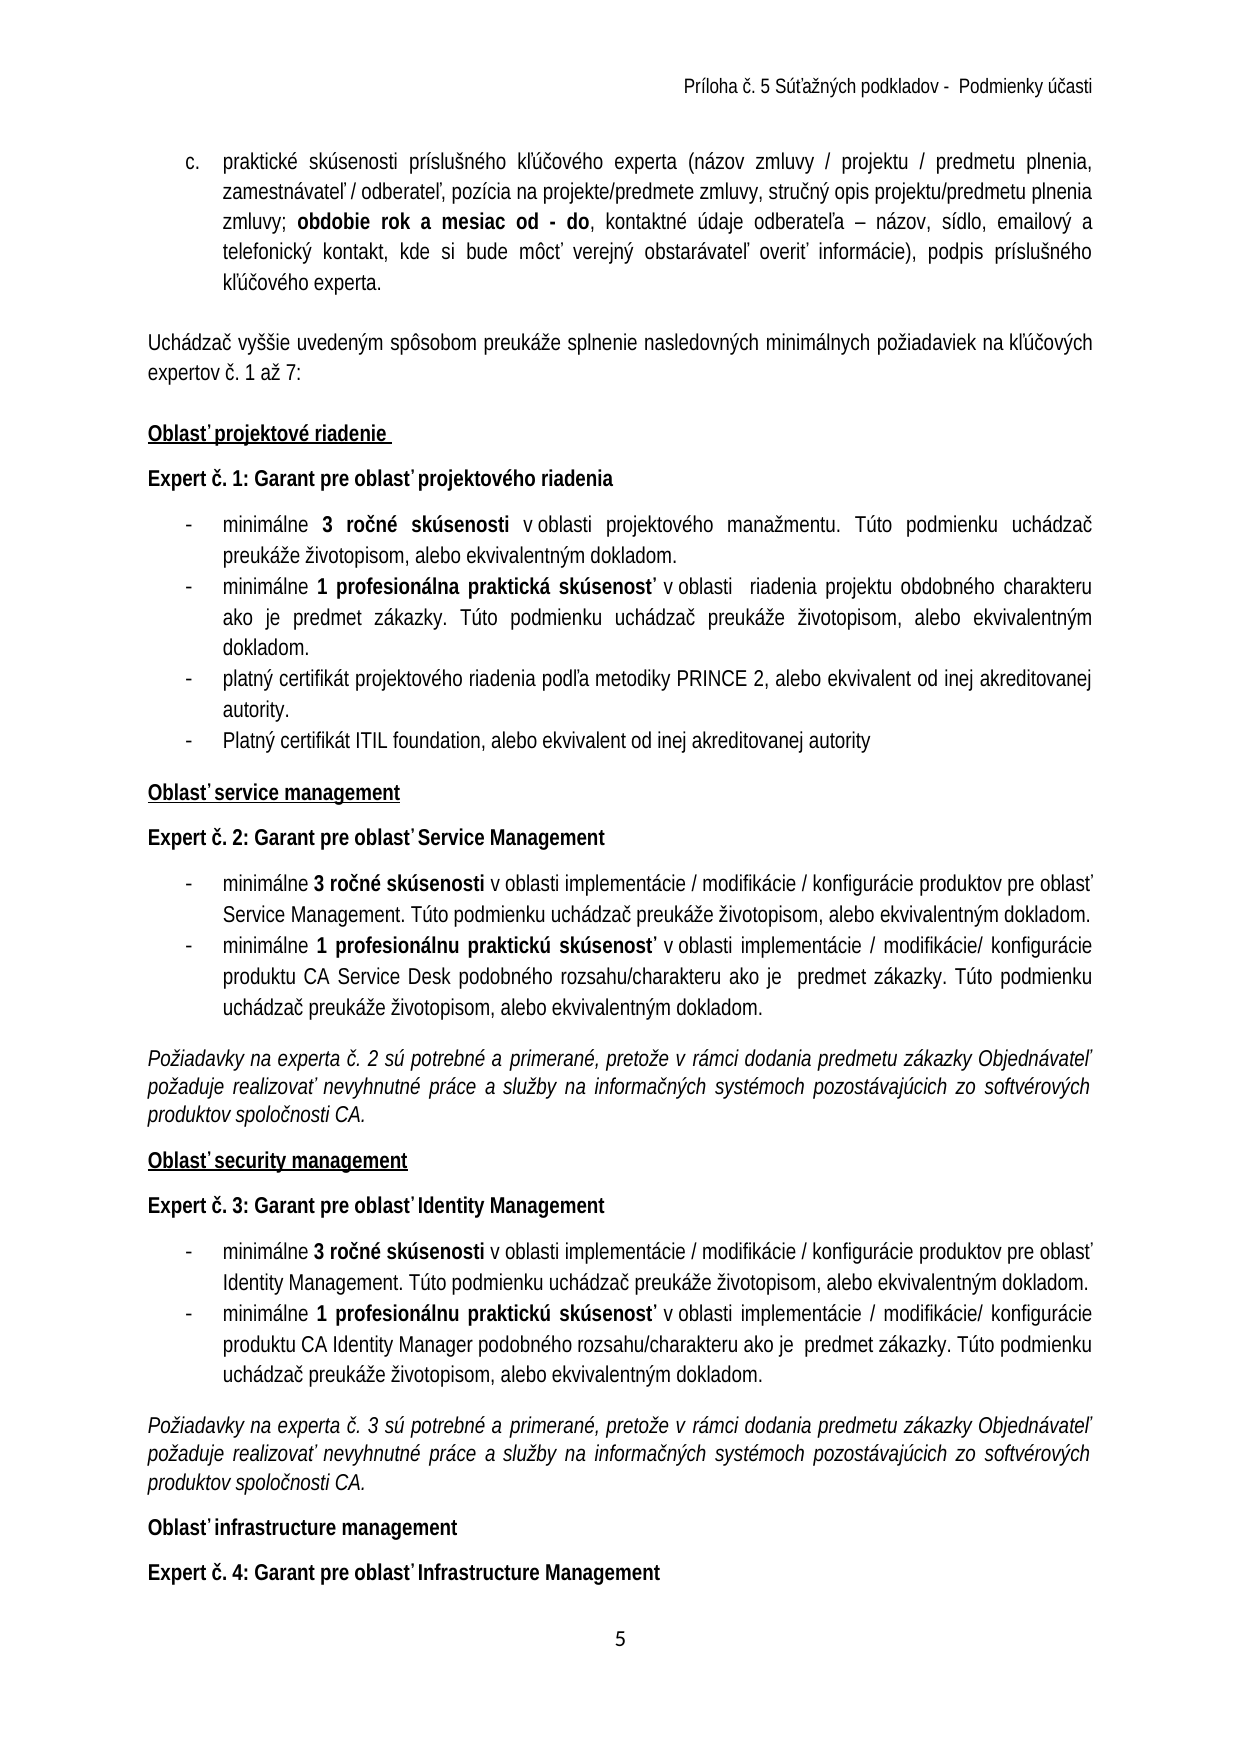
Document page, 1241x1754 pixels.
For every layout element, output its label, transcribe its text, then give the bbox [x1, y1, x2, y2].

text Oblasť infrastructure management [148, 1514, 1093, 1540]
text Expert č. 3: Garant pre oblasť Identity Management [148, 1192, 1093, 1218]
list platný certifikát projektového riadenia podľa metodiky PRINCE 2, alebo ekvivalent od inej akreditovanej autority. [185, 664, 1093, 722]
list praktické skúsenosti príslušného kľúčového experta (názov zmluvy / projektu / predmetu plnenia, zamestnávateľ / odberateľ, pozícia na projekte/predmete zmluvy, stručný opis projektu/predmetu plnenia zmluvy; obdobie rok a mesiac od - do, kontaktné údaje odberateľa – názov, sídlo, emailový a telefonický kontakt, kde si bude môcť verejný obstarávateľ overiť informácie), podpis príslušného kľúčového experta. [185, 148, 1093, 295]
text Expert č. 1: Garant pre oblasť projektového riadenia [148, 464, 1093, 491]
text Požiadavky na experta č. 3 sú potrebné a primerané, pretože v rámci dodania predmetu zákazky Objednávateľ požaduje realizovať nevyhnutné práce a služby na informačných systémoch pozostávajúcich zo softvérových produktov spoločnosti CA. [148, 1412, 1093, 1495]
text Oblasť service management [148, 779, 1093, 806]
text Expert č. 4: Garant pre oblasť Infrastructure Management [148, 1559, 1093, 1585]
list minimálne 1 profesionálnu praktickú skúsenosť v oblasti implementácie / modifikácie/ konfigurácie produktu CA Service Desk podobného rozsahu/charakteru ako je predmet zákazky. Túto podmienku uchádzač preukáže životopisom, alebo ekvivalentným dokladom. [185, 931, 1093, 1020]
list minimálne 1 profesionálnu praktickú skúsenosť v oblasti implementácie / modifikácie/ konfigurácie produktu CA Identity Manager podobného rozsahu/charakteru ako je predmet zákazky. Túto podmienku uchádzač preukáže životopisom, alebo ekvivalentným dokladom. [185, 1299, 1093, 1387]
list minimálne 3 ročné skúsenosti v oblasti implementácie / modifikácie / konfigurácie produktov pre oblasť Identity Management. Túto podmienku uchádzač preukáže životopisom, alebo ekvivalentným dokladom. [185, 1237, 1093, 1295]
text Požiadavky na experta č. 2 sú potrebné a primerané, pretože v rámci dodania predmetu zákazky Objednávateľ požaduje realizovať nevyhnutné práce a služby na informačných systémoch pozostávajúcich zo softvérových produktov spoločnosti CA. [148, 1044, 1093, 1128]
text Uchádzač vyššie uvedeným spôsobom preukáže splnenie nasledovných minimálnych požiadaviek na kľúčových expertov č. 1 až 7: [148, 329, 1093, 385]
list Platný certifikát ITIL foundation, alebo ekvivalent od inej akreditovanej autority [185, 726, 1093, 754]
text Oblasť security management [148, 1147, 1093, 1173]
list minimálne 3 ročné skúsenosti v oblasti projektového manažmentu. Túto podmienku uchádzač preukáže životopisom, alebo ekvivalentným dokladom. [185, 510, 1093, 568]
list minimálne 3 ročné skúsenosti v oblasti implementácie / modifikácie / konfigurácie produktov pre oblasť Service Management. Túto podmienku uchádzač preukáže životopisom, alebo ekvivalentným dokladom. [185, 869, 1093, 928]
text Oblasť projektové riadenie [148, 419, 1093, 446]
list minimálne 1 profesionálna praktická skúsenosť v oblasti riadenia projektu obdobného charakteru ako je predmet zákazky. Túto podmienku uchádzač preukáže životopisom, alebo ekvivalentným dokladom. [185, 572, 1093, 660]
text Expert č. 2: Garant pre oblasť Service Management [148, 824, 1093, 851]
